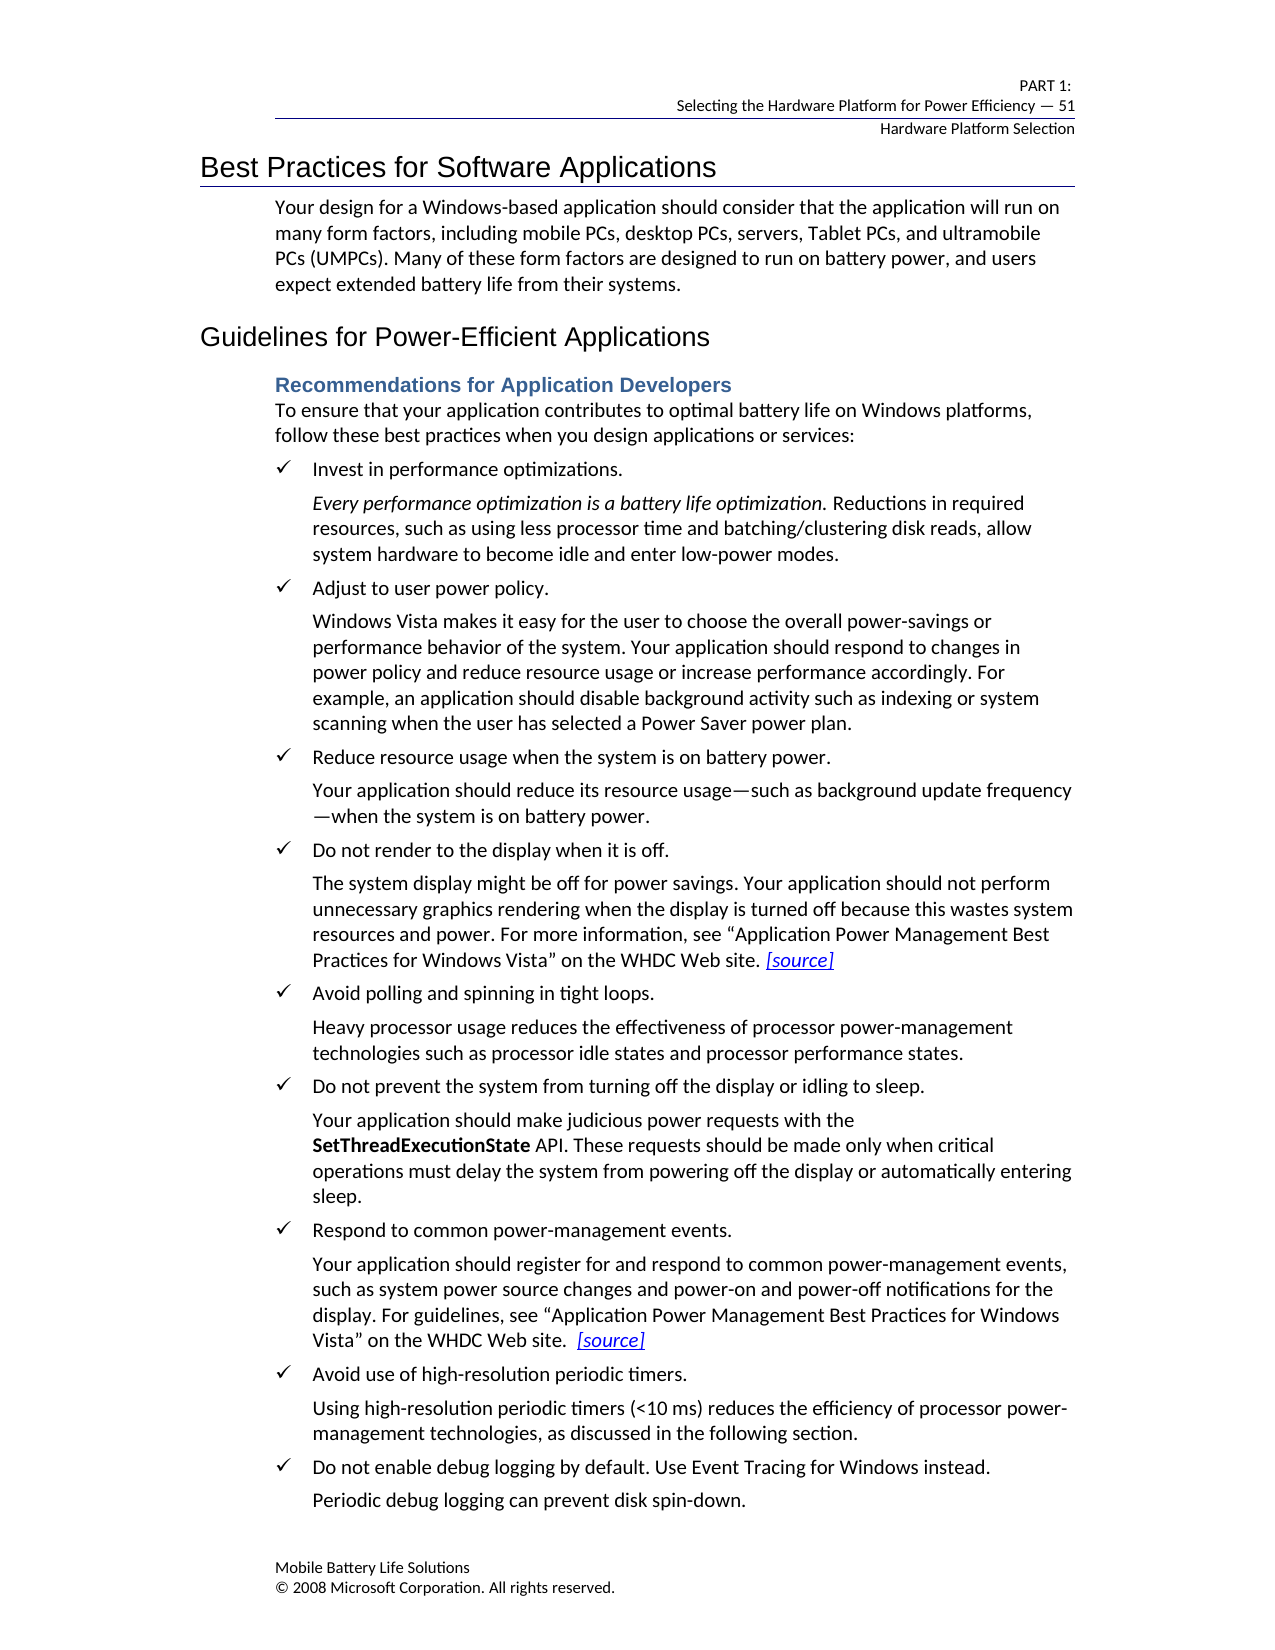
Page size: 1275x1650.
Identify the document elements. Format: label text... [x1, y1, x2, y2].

text Your application should reduce its resource usage—such as background update frequency—when the system is on battery power. [312, 778, 1075, 828]
text Every performance optimization is a battery life optimization. Reductions in required resources, such as using less processor time and batching/clustering disk reads, allow system hardware to become idle and enter low-power modes. [312, 490, 1075, 566]
text Windows Vista makes it easy for the user to choose the overall power-savings or performance behavior of the system. Your application should respond to changes in power policy and reduce resource usage or increase performance accordingly. For example, an application should disable background activity such as indexing or system scanning when the user has selected a Power Saver power plan. [312, 608, 1075, 736]
text Your application should make judicious power requests with the SetThreadExecutionState API. These requests should be made only when critical operations must delay the system from powering off the display or automatically entering sleep. [312, 1107, 1075, 1209]
text To ensure that your application contributes to optimal battery life on Windows platforms, follow these best practices when you design applications or services: [275, 397, 1075, 448]
text Heavy processor usage reduces the effectiveness of processor power-management technologies such as processor idle states and processor performance states. [312, 1014, 1075, 1065]
text Your application should register for and respond to common power-management events, such as system power source changes and power-on and power-off notifications for the display. For guidelines, see “Application Power Management Best Practices for Windows Vista” on the WHDC Web site. [source] [312, 1251, 1075, 1353]
subtitle Recommendations for Application Developers [275, 373, 1075, 397]
list Do not enable debug logging by default. Use Event Tracing for Windows instead. [275, 1454, 1075, 1479]
text Respond to common power-management events. [275, 1217, 1075, 1243]
text Do not render to the display when it is off. [275, 837, 1075, 862]
text Using high-resolution periodic timers (<10 ms) reduces the efficiency of processor power-management technologies, as discussed in the following section. [312, 1395, 1075, 1446]
text Adjust to user power policy. [275, 575, 1075, 600]
text Your design for a Windows-based application should consider that the application will run on many form factors, including mobile PCs, desktop PCs, servers, Tablet PCs, and ultramobile PCs (UMPCs). Many of these form factors are designed to run on battery power, and users expect extended battery life from their systems. [275, 194, 1075, 296]
subtitle Guidelines for Power-Efficient Applications [200, 321, 1075, 352]
subtitle Best Practices for Software Applications [200, 150, 1075, 186]
text Reduce resource usage when the system is on battery power. [275, 744, 1075, 769]
text Do not prevent the system from turning off the display or idling to sleep. [275, 1073, 1075, 1099]
text Periodic debug logging can prevent disk spin-down. [312, 1488, 1075, 1513]
text Invest in performance optimizations. [275, 456, 1075, 482]
text Avoid polling and spinning in tight loops. [275, 981, 1075, 1006]
text The system display might be off for power savings. Your application should not perform unnecessary graphics rendering when the display is turned off because this wastes system resources and power. For more information, see “Application Power Management Best Practices for Windows Vista” on the WHDC Web site. [source] [312, 871, 1075, 972]
text Avoid use of high-resolution periodic timers. [275, 1361, 1075, 1386]
